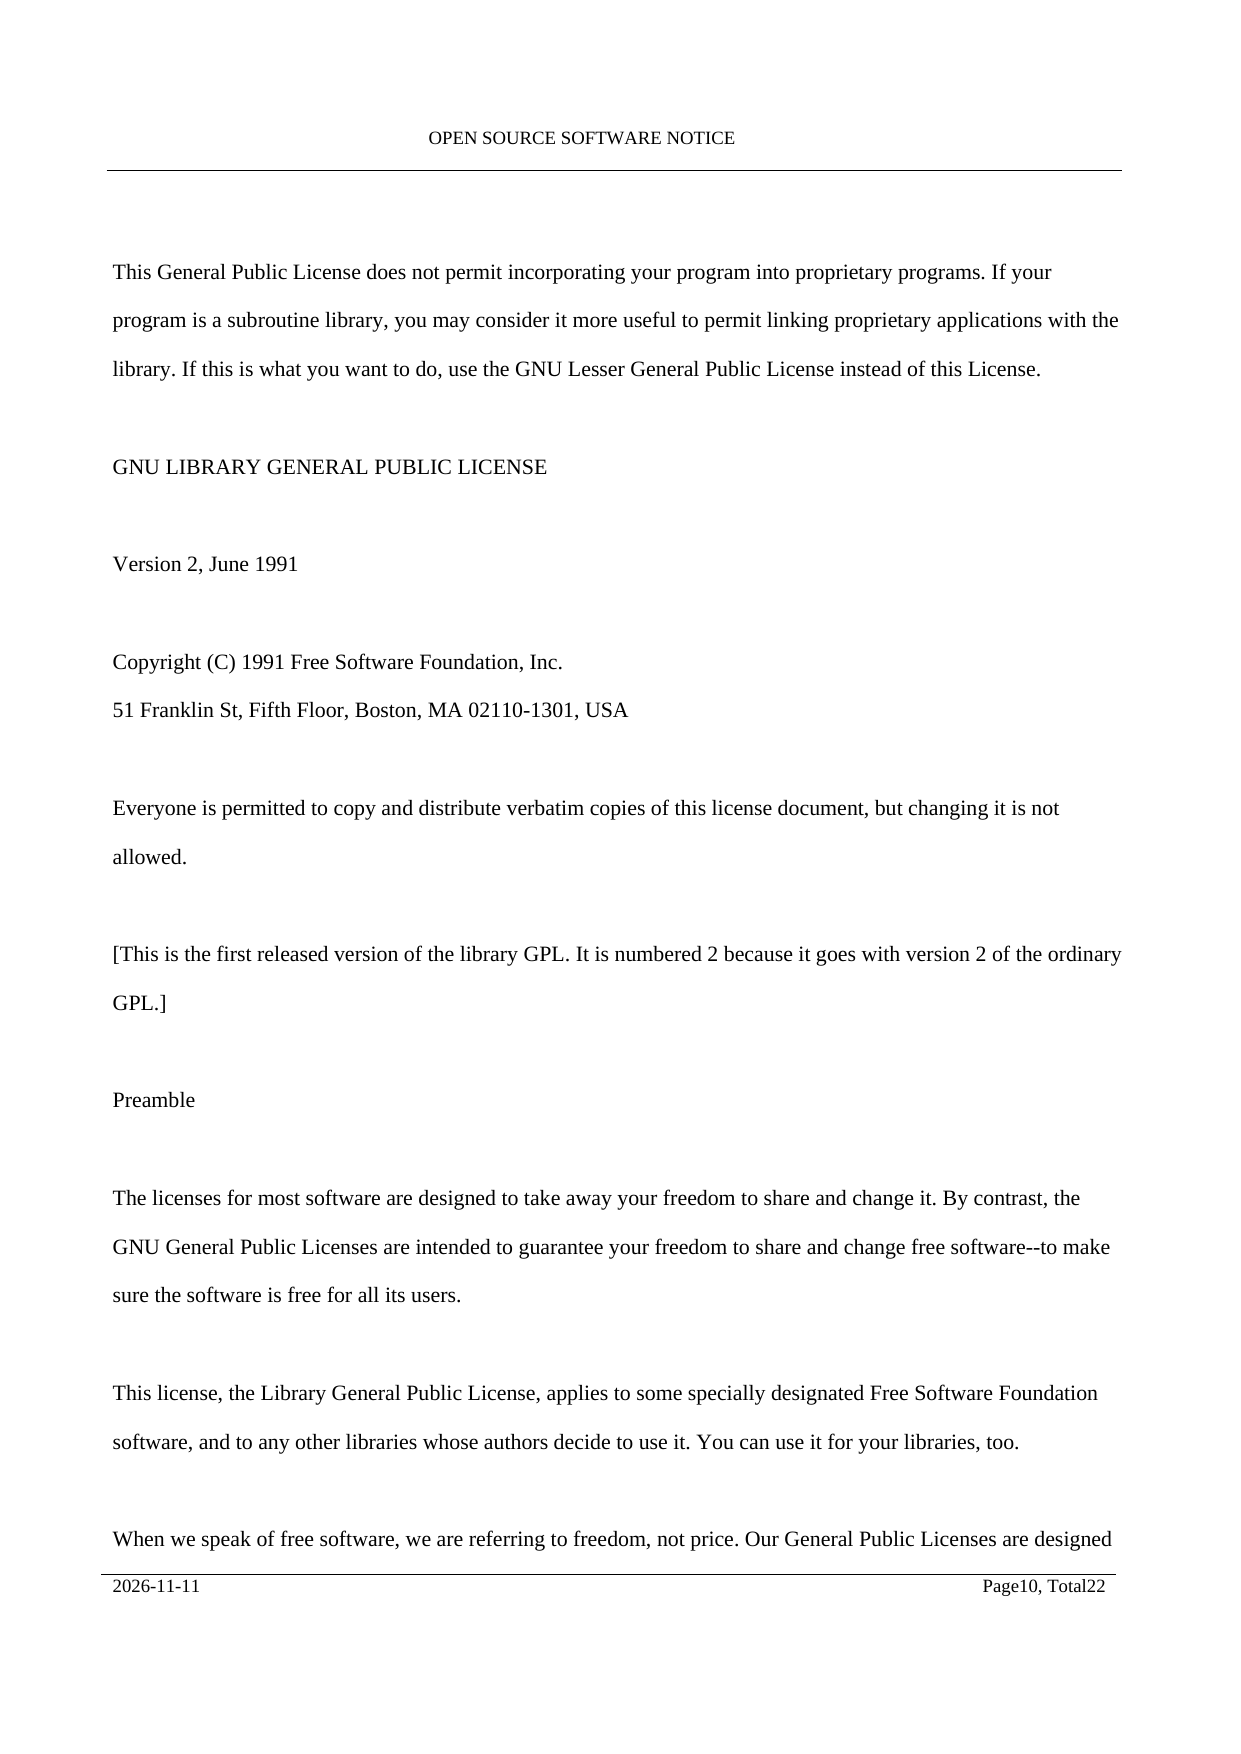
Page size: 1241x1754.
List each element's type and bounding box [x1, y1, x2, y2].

text [112, 206, 1128, 1555]
